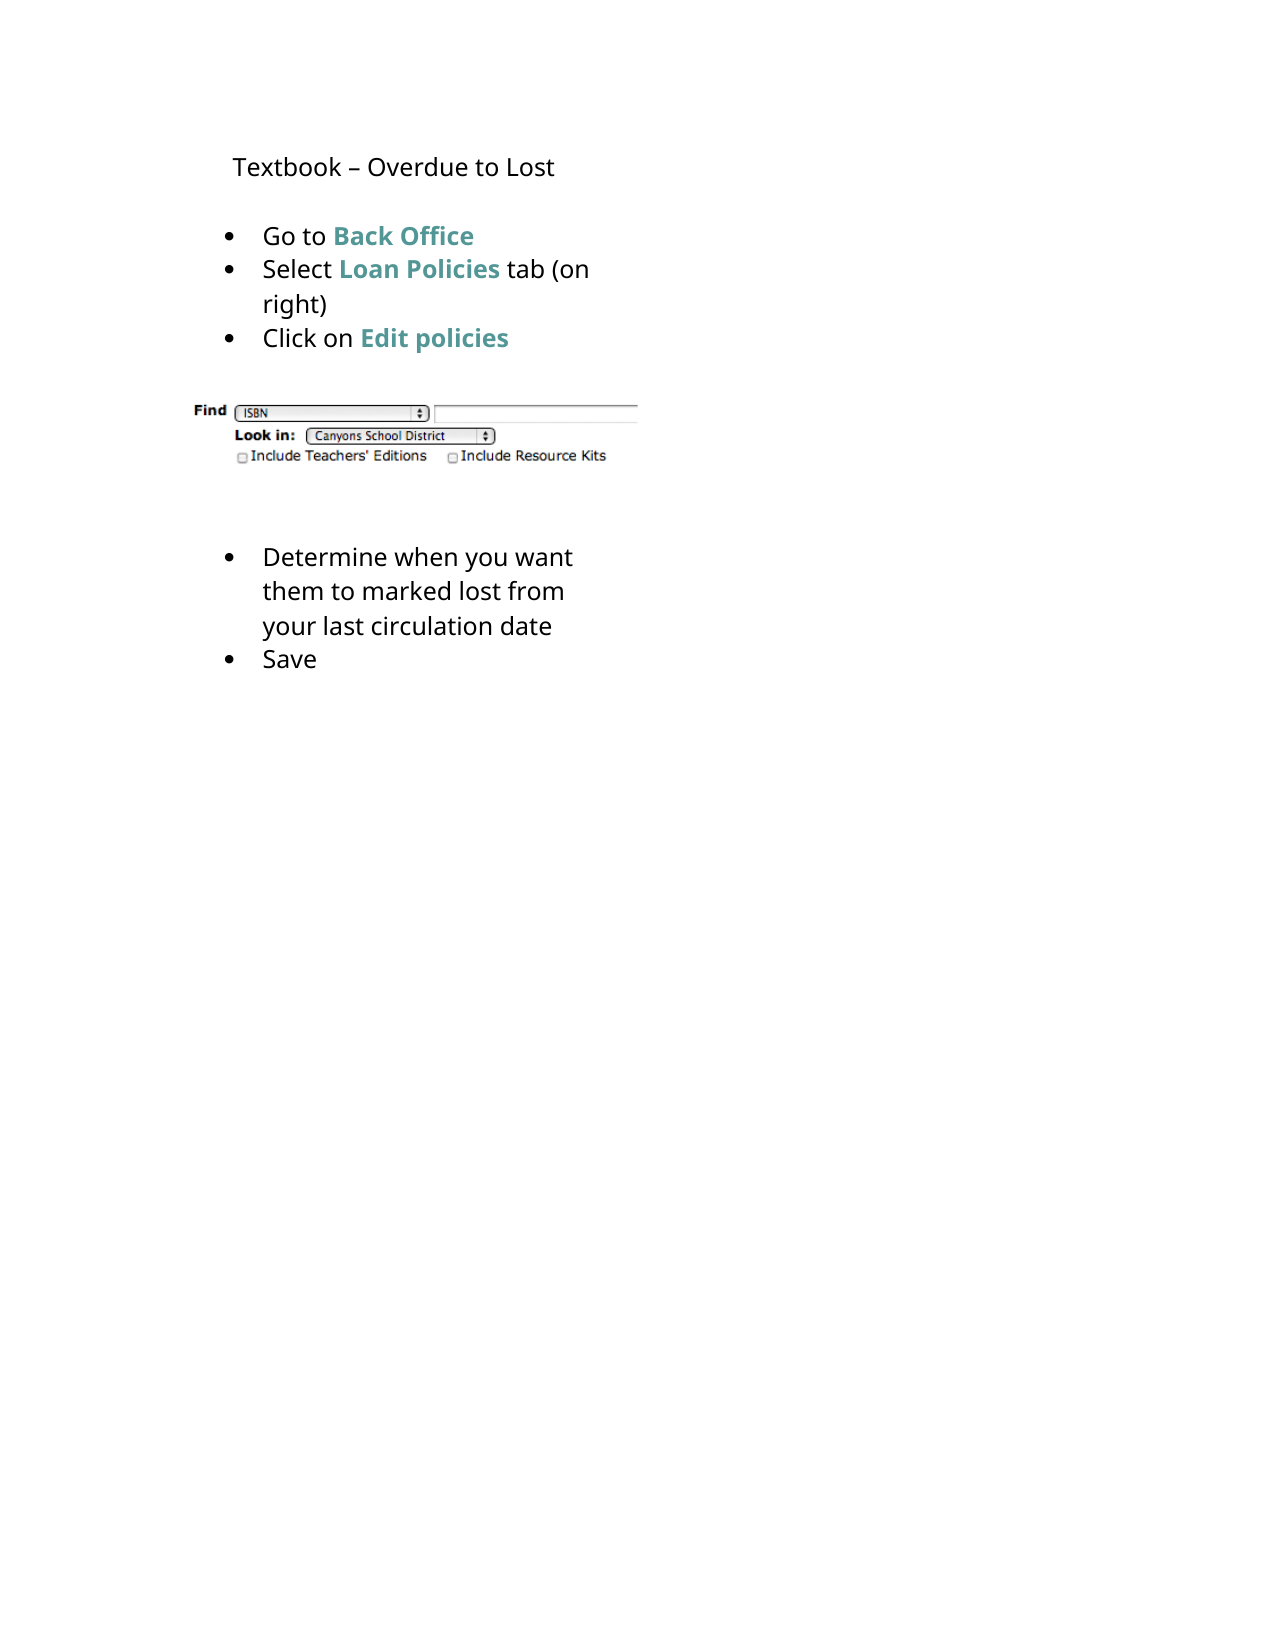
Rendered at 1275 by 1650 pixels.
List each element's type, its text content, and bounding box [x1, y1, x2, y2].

list Save [225, 642, 600, 676]
list Go to Back Office [225, 218, 600, 252]
list Determine when you want them to marked lost from your last circulation date [225, 540, 600, 642]
list Select Loan Policies tab (on right) [225, 252, 600, 320]
text Textbook – Overdue to Lost [187, 150, 600, 184]
picture [187, 388, 638, 472]
list Click on Edit policies [225, 320, 600, 354]
